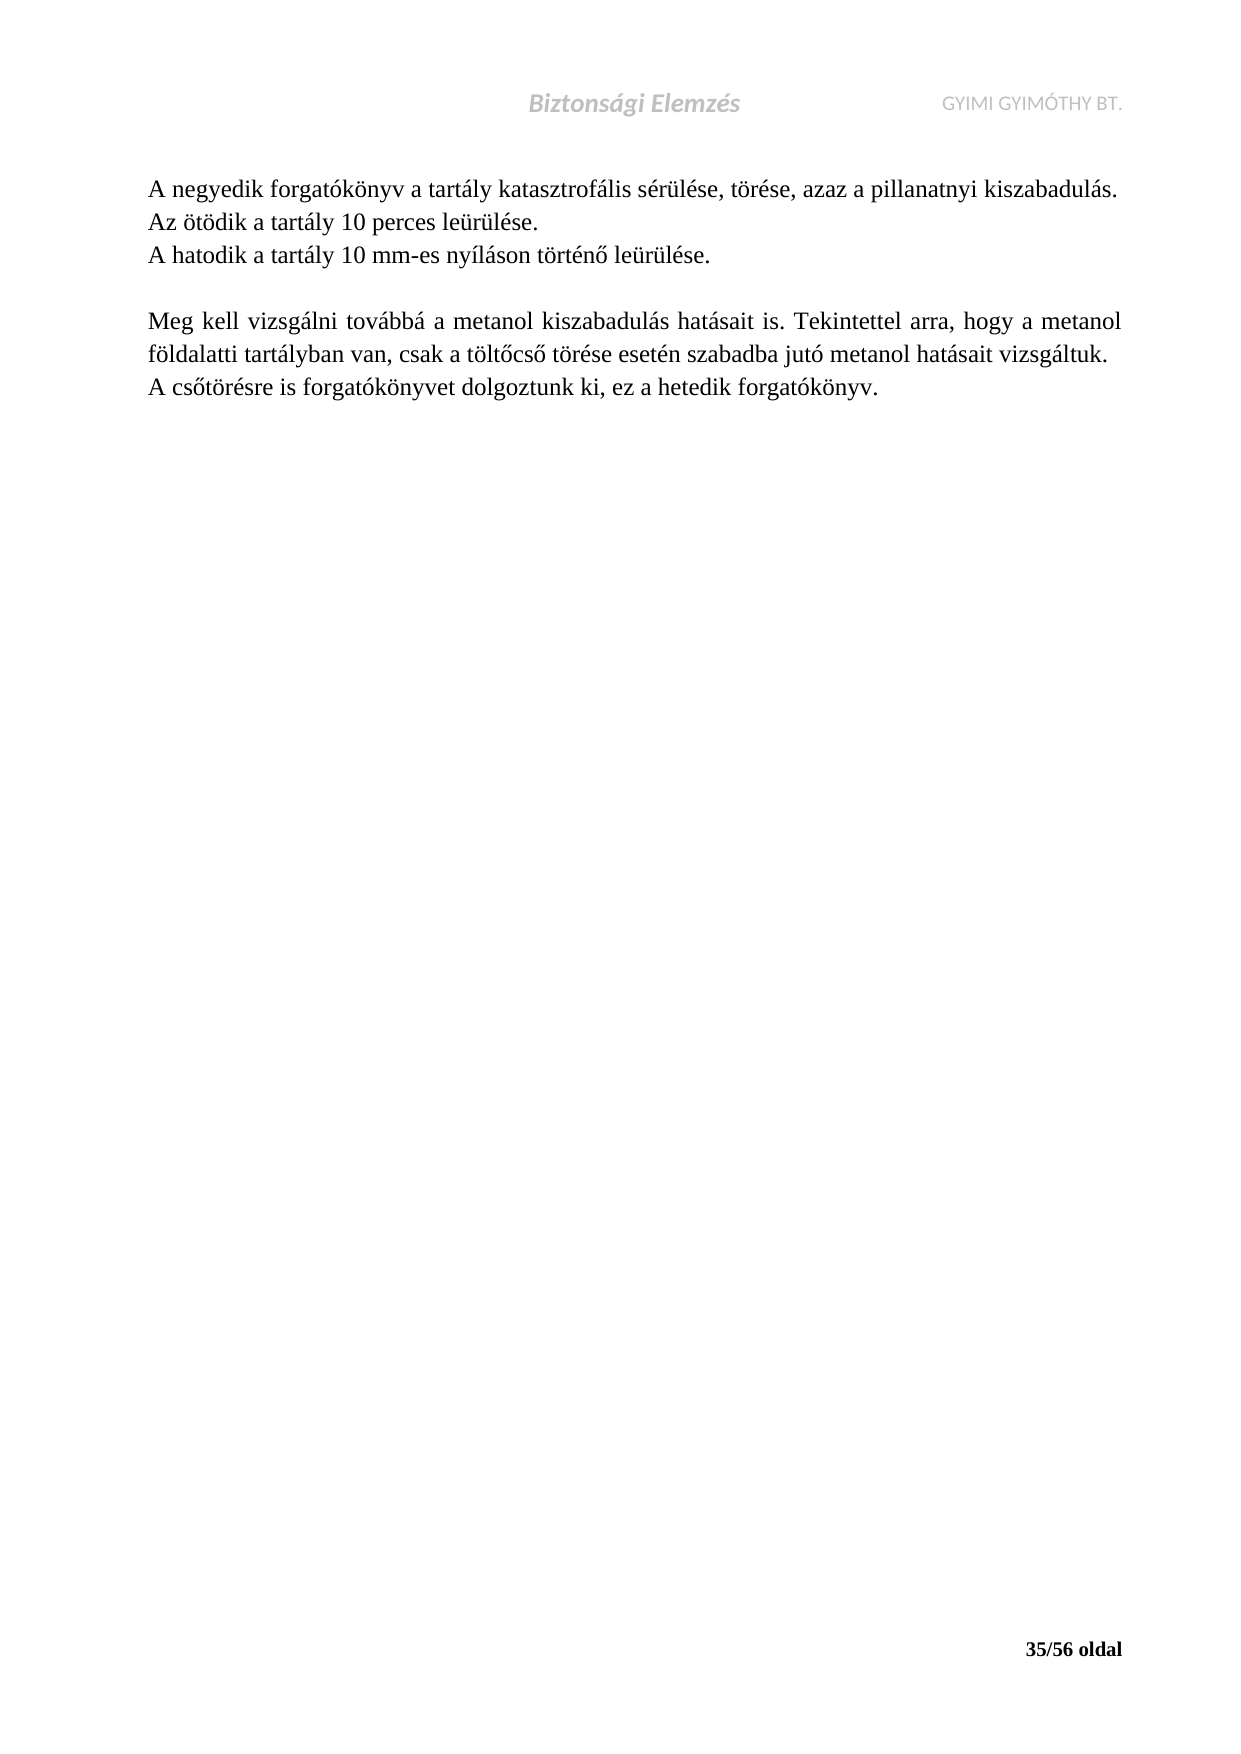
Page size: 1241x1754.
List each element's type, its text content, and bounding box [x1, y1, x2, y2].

text A hatodik a tartály 10 mm-es nyíláson történő leürülése. [148, 240, 1122, 268]
text A negyedik forgatókönyv a tartály katasztrofális sérülése, törése, azaz a pillanatnyi kiszabadulás. [148, 174, 1122, 202]
text Az ötödik a tartály 10 perces leürülése. [148, 207, 1122, 235]
text Meg kell vizsgálni továbbá a metanol kiszabadulás hatásait is. Tekintettel arra, hogy a metanol földalatti tartályban van, csak a töltőcső törése esetén szabadba jutó metanol hatásait vizsgáltuk. [148, 306, 1122, 367]
text A csőtörésre is forgatókönyvet dolgoztunk ki, ez a hetedik forgatókönyv. [148, 372, 1122, 401]
